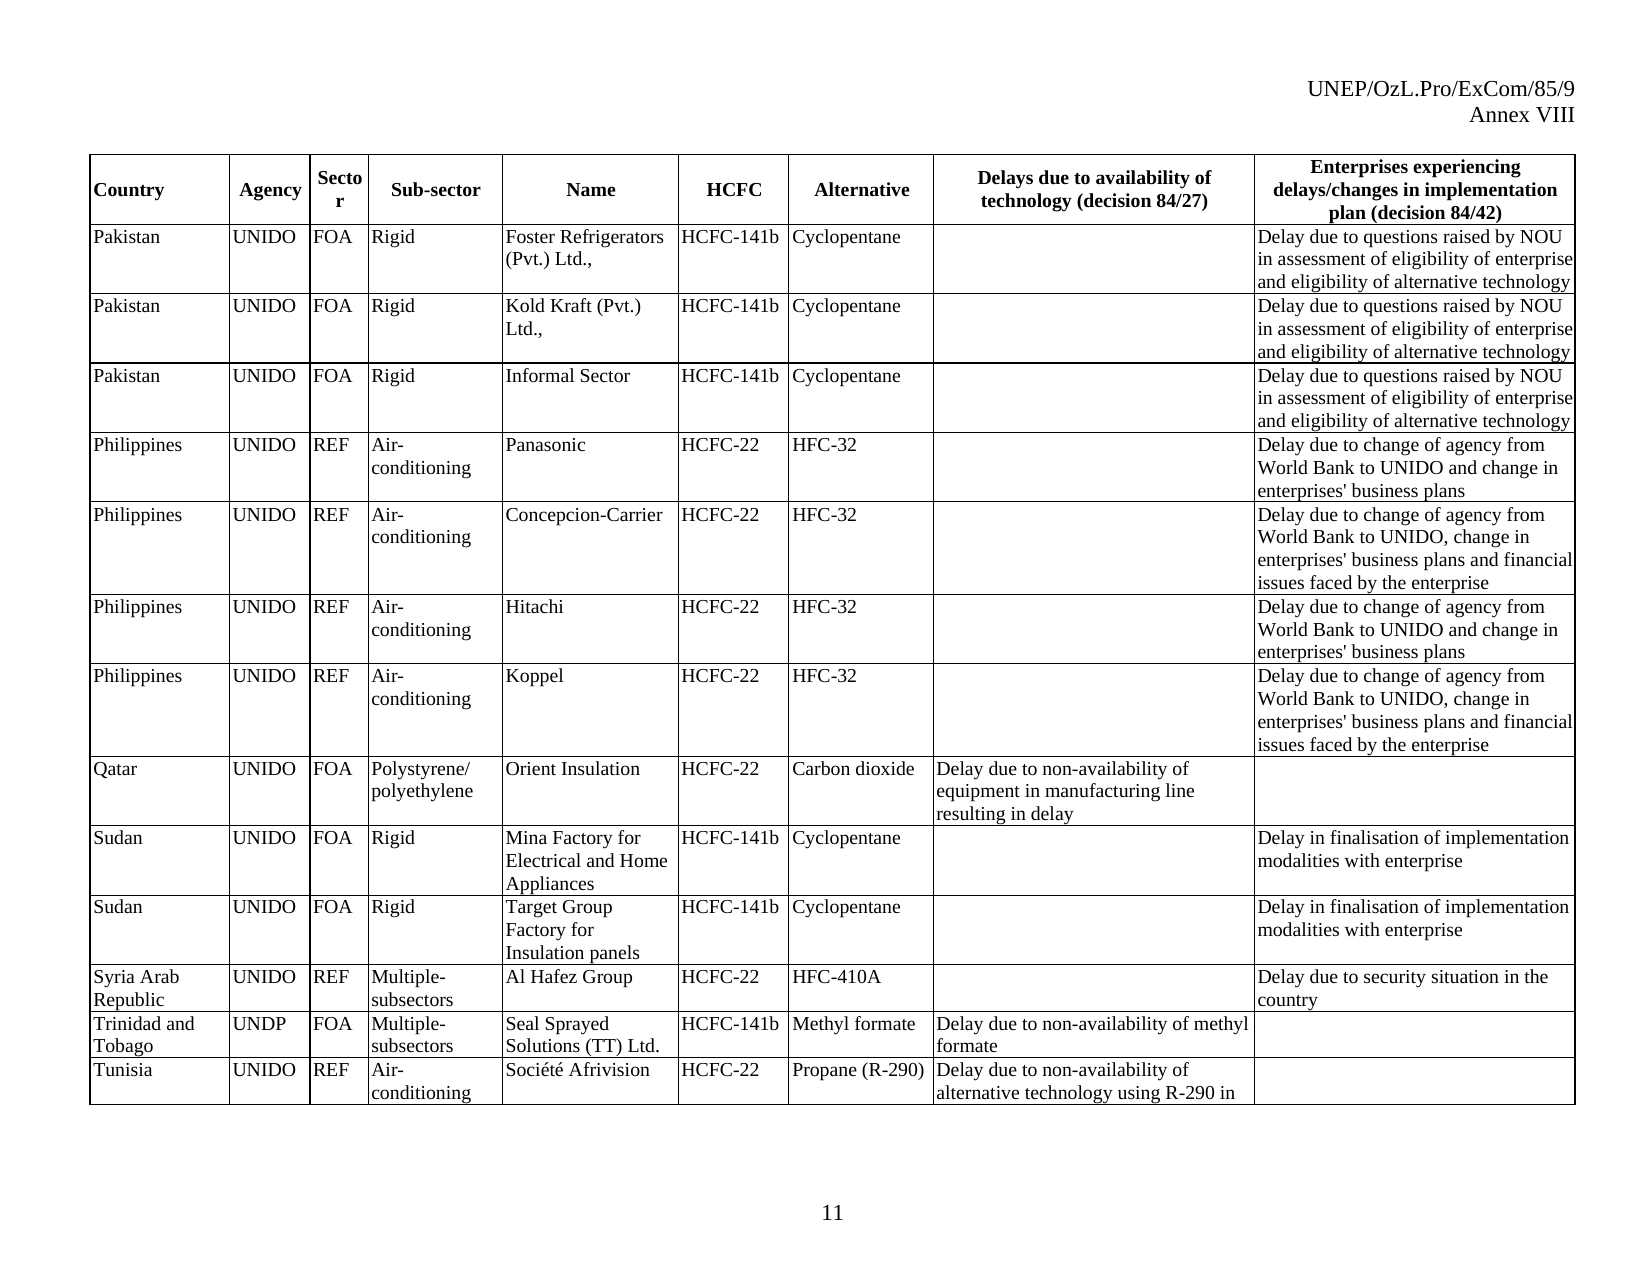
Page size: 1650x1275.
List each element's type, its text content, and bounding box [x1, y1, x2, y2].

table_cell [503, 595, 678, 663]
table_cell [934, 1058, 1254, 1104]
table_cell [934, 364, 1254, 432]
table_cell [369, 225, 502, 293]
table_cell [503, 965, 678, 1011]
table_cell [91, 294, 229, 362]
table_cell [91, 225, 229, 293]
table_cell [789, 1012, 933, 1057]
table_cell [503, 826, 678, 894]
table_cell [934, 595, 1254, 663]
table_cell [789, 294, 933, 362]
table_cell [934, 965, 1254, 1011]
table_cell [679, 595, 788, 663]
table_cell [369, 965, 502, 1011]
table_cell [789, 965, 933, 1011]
table_header Enterprises experiencing delays/changes in implementation plan (decision 84/42) [1255, 155, 1574, 223]
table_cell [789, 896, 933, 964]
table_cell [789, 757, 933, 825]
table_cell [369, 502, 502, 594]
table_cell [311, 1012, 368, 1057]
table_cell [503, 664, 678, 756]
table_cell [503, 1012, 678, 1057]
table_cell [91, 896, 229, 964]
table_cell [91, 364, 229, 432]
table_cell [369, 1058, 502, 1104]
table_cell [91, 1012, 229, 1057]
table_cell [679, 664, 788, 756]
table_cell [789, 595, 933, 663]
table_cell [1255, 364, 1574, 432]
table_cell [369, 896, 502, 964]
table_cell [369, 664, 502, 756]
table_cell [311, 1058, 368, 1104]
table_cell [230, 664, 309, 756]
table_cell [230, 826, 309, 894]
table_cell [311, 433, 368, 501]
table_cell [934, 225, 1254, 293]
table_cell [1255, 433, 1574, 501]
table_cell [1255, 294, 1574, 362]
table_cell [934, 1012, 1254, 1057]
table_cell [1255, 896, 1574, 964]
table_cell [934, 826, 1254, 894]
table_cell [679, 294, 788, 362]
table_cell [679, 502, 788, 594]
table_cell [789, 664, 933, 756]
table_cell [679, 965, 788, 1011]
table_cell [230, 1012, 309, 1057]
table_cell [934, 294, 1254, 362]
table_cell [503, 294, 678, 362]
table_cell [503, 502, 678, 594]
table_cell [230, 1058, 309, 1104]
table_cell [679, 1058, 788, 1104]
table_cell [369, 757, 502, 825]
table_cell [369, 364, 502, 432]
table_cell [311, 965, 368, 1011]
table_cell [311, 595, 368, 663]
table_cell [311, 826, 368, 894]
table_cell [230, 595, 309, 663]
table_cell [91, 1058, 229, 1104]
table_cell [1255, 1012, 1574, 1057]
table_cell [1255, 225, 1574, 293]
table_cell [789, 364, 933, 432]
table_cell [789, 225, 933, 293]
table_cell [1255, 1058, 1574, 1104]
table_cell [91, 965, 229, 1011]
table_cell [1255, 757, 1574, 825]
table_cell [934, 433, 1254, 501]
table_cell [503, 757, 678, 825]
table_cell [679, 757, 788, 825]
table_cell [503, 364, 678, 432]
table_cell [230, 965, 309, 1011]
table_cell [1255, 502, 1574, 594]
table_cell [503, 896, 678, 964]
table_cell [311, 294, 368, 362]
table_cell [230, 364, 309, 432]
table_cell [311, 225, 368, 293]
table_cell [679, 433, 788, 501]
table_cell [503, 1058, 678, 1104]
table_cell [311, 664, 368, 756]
table_header Sub-sector [369, 155, 502, 223]
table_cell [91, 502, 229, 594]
table_header Name [503, 155, 678, 223]
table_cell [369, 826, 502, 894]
table_header Delays due to availability of technology (decision 84/27) [934, 155, 1254, 223]
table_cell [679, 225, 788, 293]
table_header Country [91, 155, 229, 223]
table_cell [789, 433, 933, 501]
table_header Agency [230, 155, 309, 223]
table_header HCFC [679, 155, 788, 223]
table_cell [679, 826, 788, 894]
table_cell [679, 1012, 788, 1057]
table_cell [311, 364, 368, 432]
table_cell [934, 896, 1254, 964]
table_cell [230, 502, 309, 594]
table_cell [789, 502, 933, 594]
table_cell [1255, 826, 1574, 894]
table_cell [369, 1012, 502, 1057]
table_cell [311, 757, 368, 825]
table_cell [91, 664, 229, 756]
table_header Alternative [789, 155, 933, 223]
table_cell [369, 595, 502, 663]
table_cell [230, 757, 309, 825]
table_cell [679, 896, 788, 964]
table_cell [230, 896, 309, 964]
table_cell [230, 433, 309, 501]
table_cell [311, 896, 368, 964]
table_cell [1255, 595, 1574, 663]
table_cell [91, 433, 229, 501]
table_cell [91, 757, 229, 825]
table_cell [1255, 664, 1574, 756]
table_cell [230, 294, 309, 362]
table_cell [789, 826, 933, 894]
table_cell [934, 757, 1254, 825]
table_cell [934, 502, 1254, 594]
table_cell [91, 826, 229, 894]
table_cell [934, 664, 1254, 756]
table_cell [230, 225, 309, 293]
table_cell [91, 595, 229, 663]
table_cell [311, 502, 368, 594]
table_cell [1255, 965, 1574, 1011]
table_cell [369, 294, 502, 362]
table_header Sector [311, 155, 368, 223]
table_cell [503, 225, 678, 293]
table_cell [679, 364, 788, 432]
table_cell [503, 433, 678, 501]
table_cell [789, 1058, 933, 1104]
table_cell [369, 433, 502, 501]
